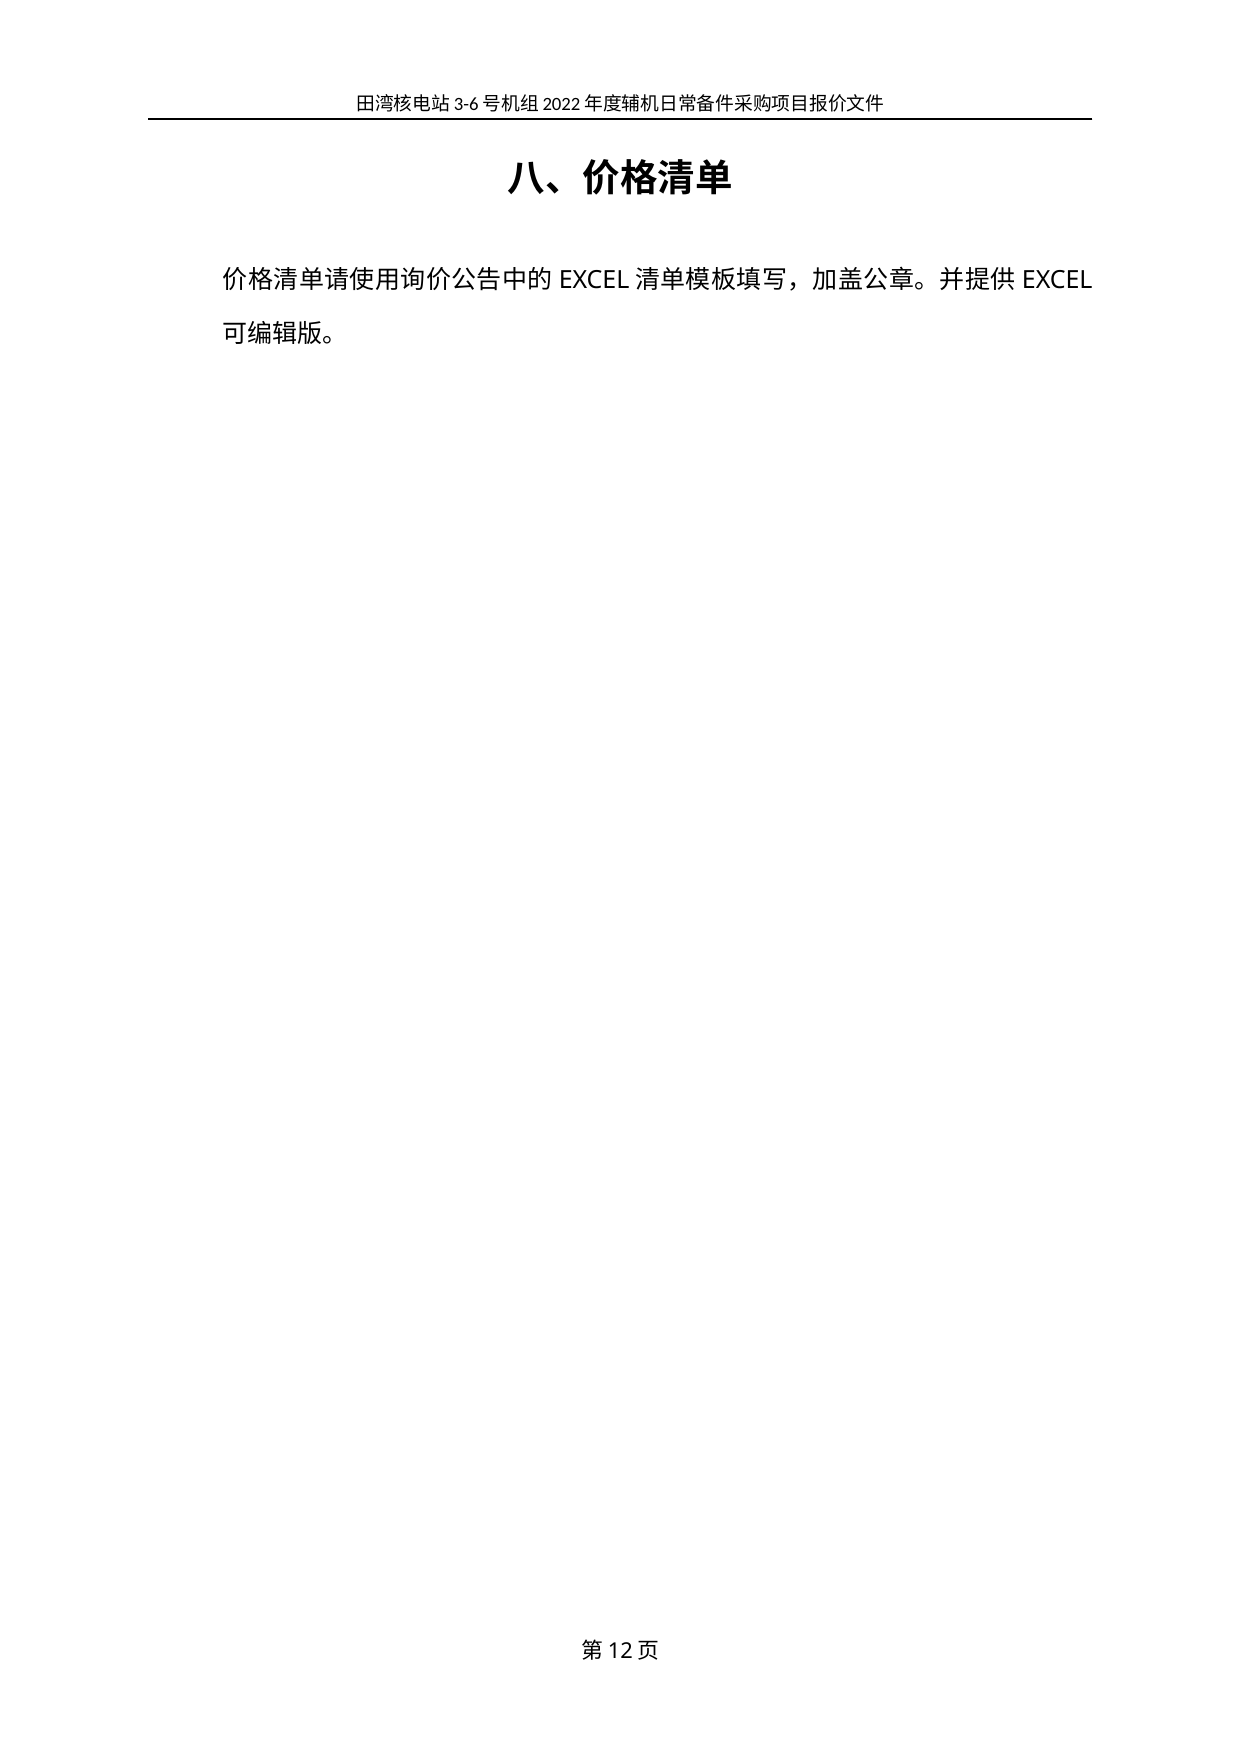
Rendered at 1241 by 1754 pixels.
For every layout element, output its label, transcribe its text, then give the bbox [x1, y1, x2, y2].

subtitle 八、价格清单 [148, 148, 1092, 202]
list 价格清单请使用询价公告中的EXCEL清单模板填写，加盖公章。并提供EXCEL可编辑版。 [223, 259, 1092, 350]
